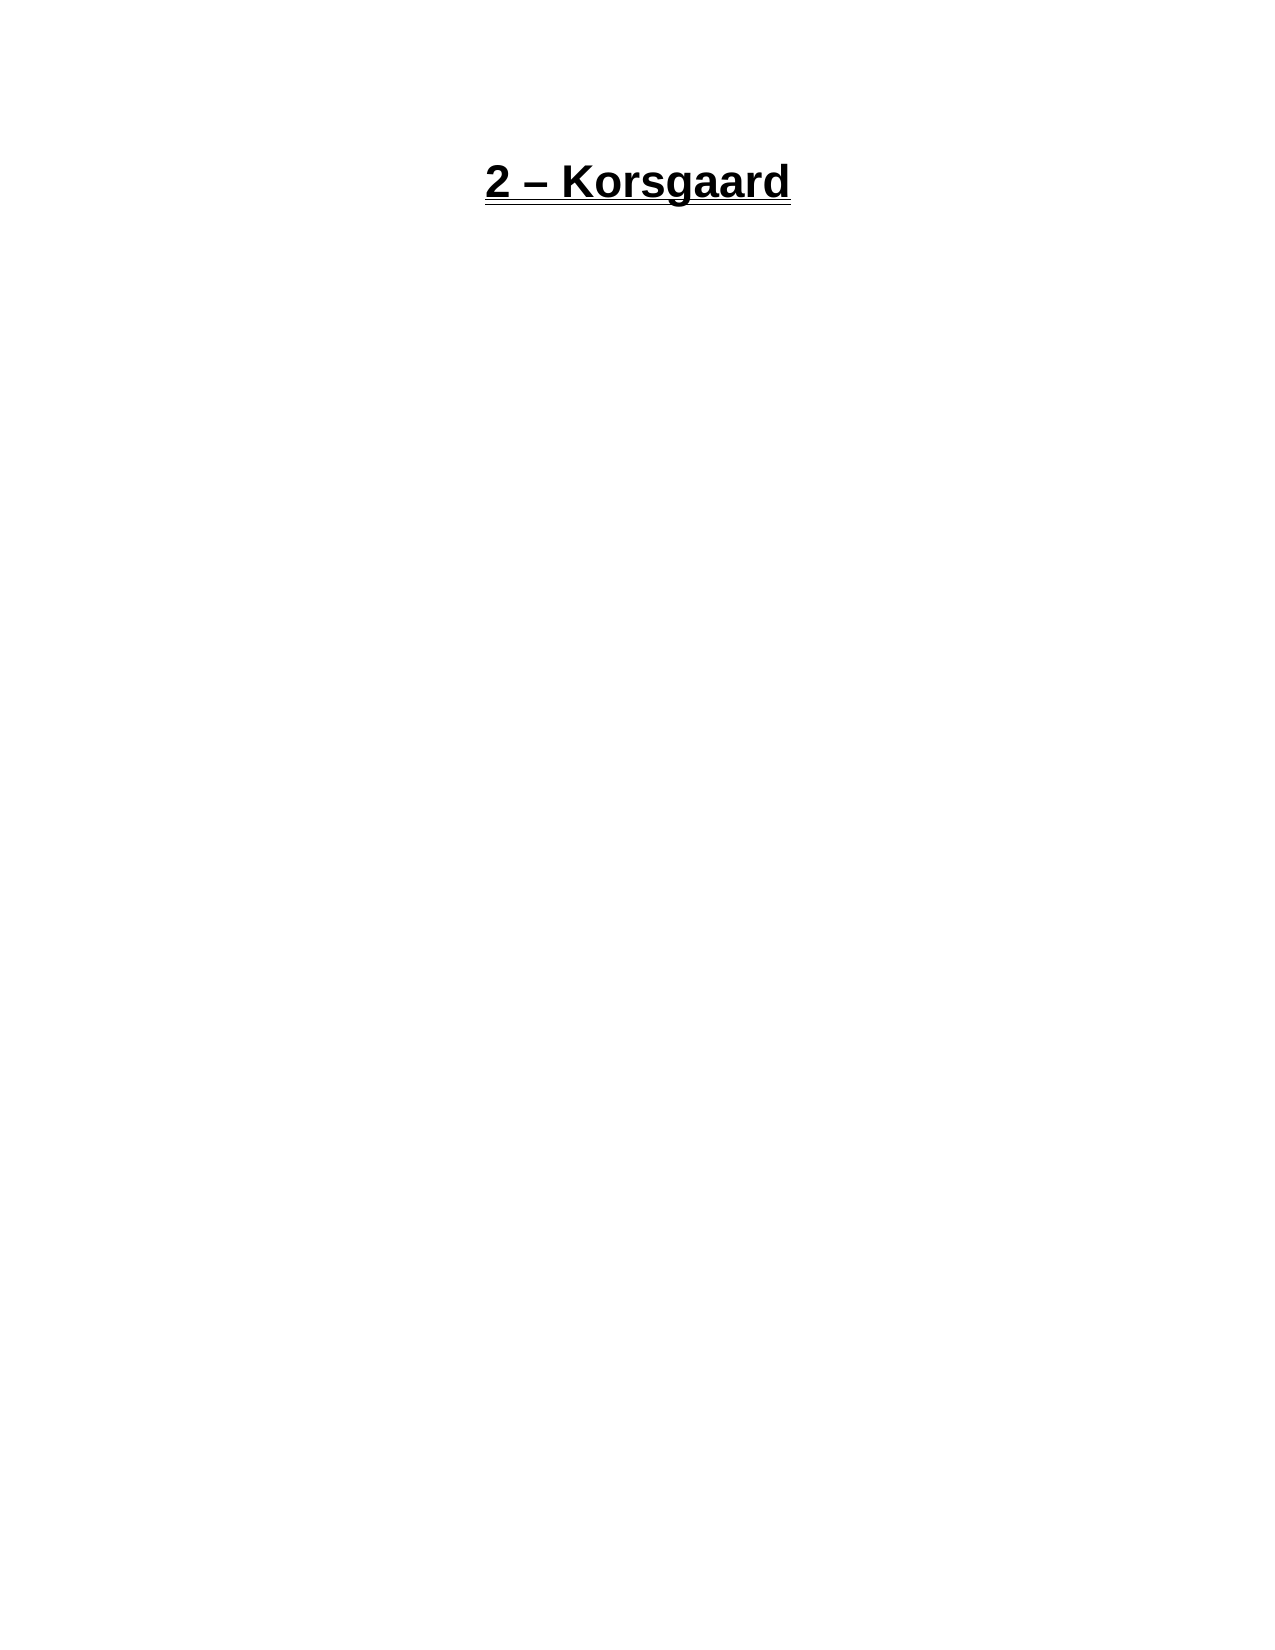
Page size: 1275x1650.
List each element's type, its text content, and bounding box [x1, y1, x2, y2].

subtitle 2 – Korsgaard [150, 154, 1125, 207]
